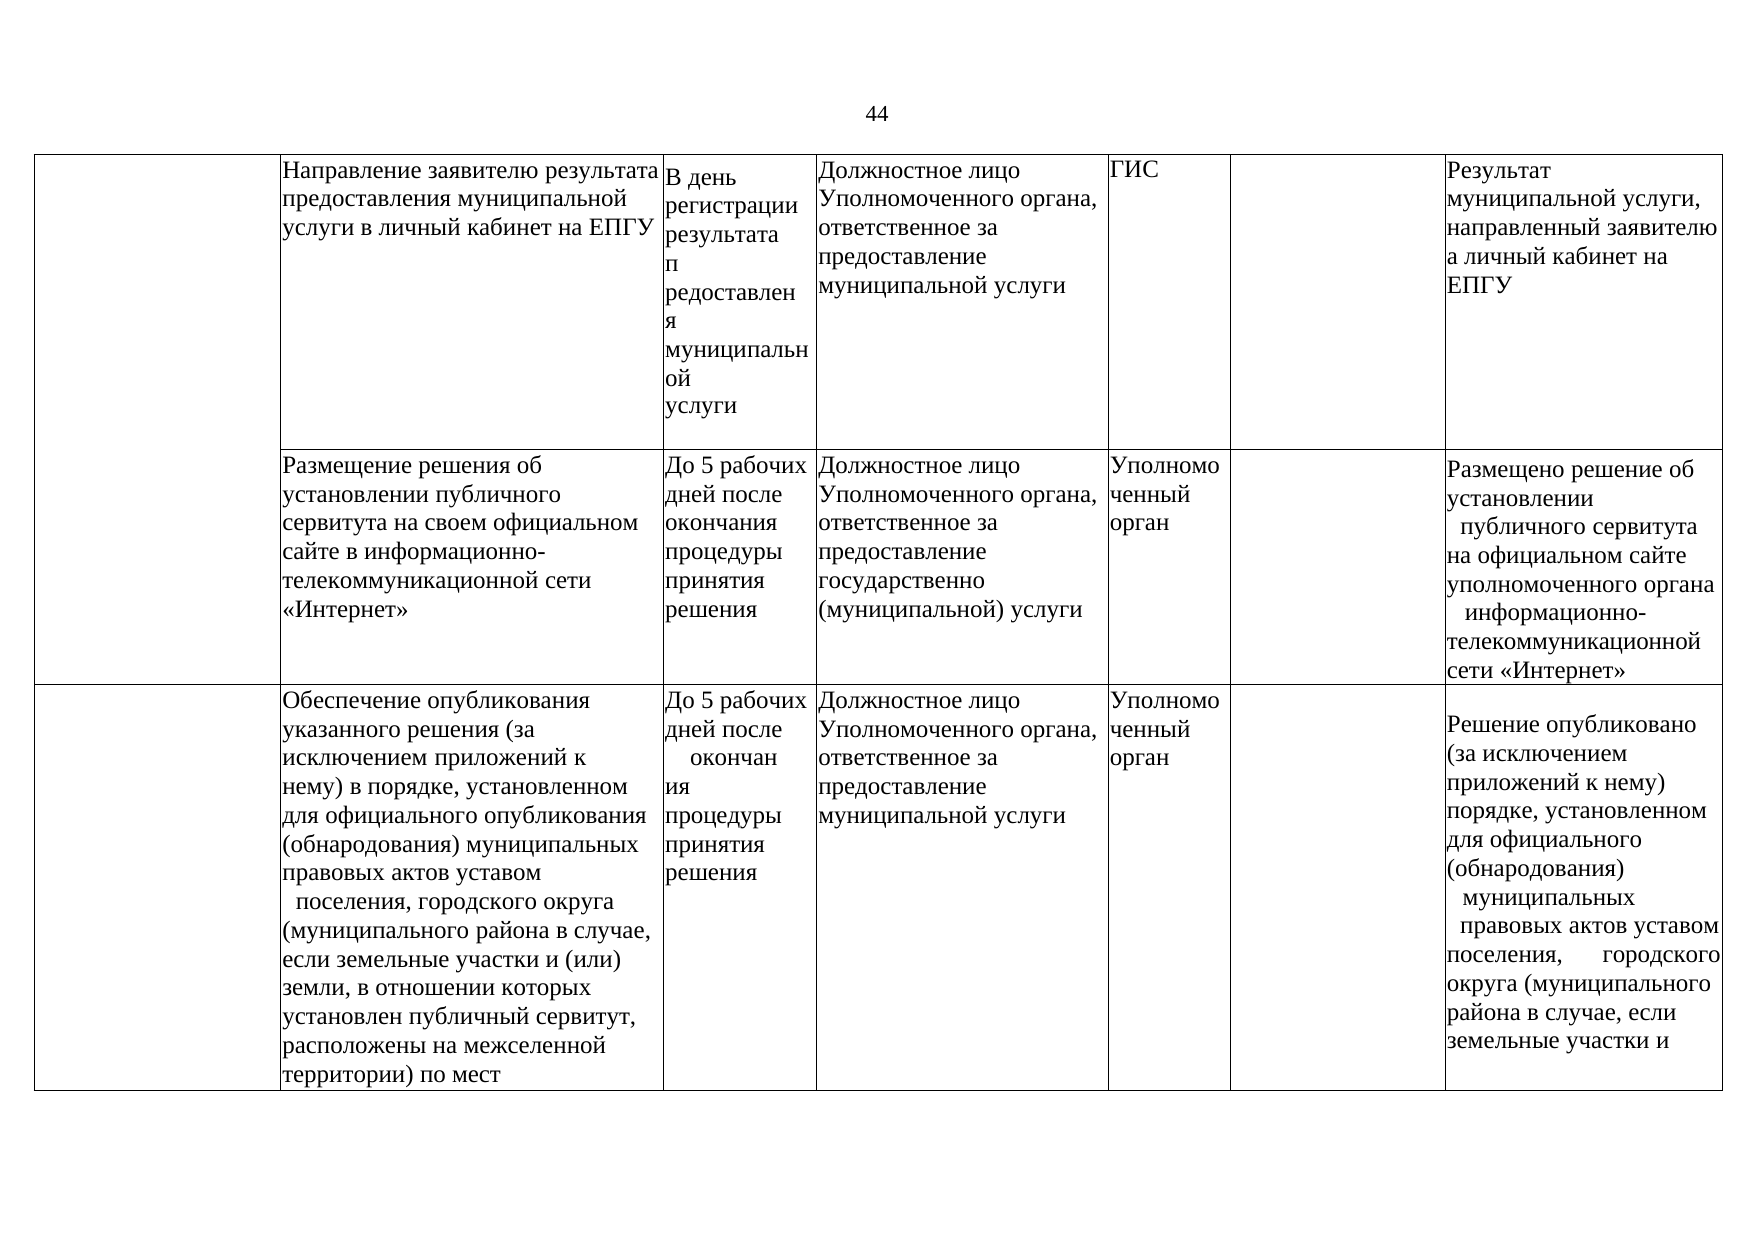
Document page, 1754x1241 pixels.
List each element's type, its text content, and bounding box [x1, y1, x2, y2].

table_cell [1231, 450, 1445, 684]
table_cell Должностное лицо Уполномоченного органа, ответственное за предоставление муниципальной услуги [817, 685, 1108, 1090]
table_header Должностное лицо Уполномоченного органа, ответственное за предоставление муниципальной услуги [817, 155, 1108, 449]
table_cell [35, 685, 280, 1090]
table_header [1231, 155, 1445, 449]
table_cell До 5 рабочих дней после окончания процедуры принятия решения [664, 450, 816, 684]
table_cell Обеспечение опубликования указанного решения (за исключением приложений к нему) в порядке, установленном для официального опубликования (обнародования) муниципальных правовых актов уставом поселения, городского округа (муниципального района в случае, если земельные участки и (или) земли, в отношении которых установлен публичный сервитут, расположены на межселенной территории) по мест [281, 685, 663, 1090]
table_cell Размещено решение об установлении публичного сервитута на официальном сайте уполномоченного органа информационно- телекоммуникационной сети «Интернет» [1446, 450, 1722, 684]
table_cell До 5 рабочих дней после окончания процедуры принятия решения [664, 685, 816, 1090]
table_cell Размещение решения об установлении публичного сервитута на своем официальном сайте в информационно- телекоммуникационной сети «Интернет» [281, 450, 663, 684]
table_header [35, 155, 280, 684]
table_cell Уполномо ченный орган [1109, 450, 1230, 684]
table_cell Решение опубликовано (за исключением приложений к нему) порядке, установленном для официального (обнародования) муниципальных правовых актов уставом поселения, городского округа (муниципального района в случае, если земельные участки и [1446, 685, 1722, 1090]
table_cell Уполномо ченный орган [1109, 685, 1230, 1090]
table_cell Должностное лицо Уполномоченного органа, ответственное за предоставление государственно (муниципальной) услуги [817, 450, 1108, 684]
table_header В день регистрации результата предоставлен я муниципальной услуги [664, 155, 816, 449]
table_header Результат муниципальной услуги, направленный заявителю а личный кабинет на ЕПГУ [1446, 155, 1722, 449]
table_cell [1231, 685, 1445, 1090]
table_header ГИС [1109, 155, 1230, 449]
table_header Направление заявителю результата предоставления муниципальной услуги в личный кабинет на ЕПГУ [281, 155, 663, 449]
